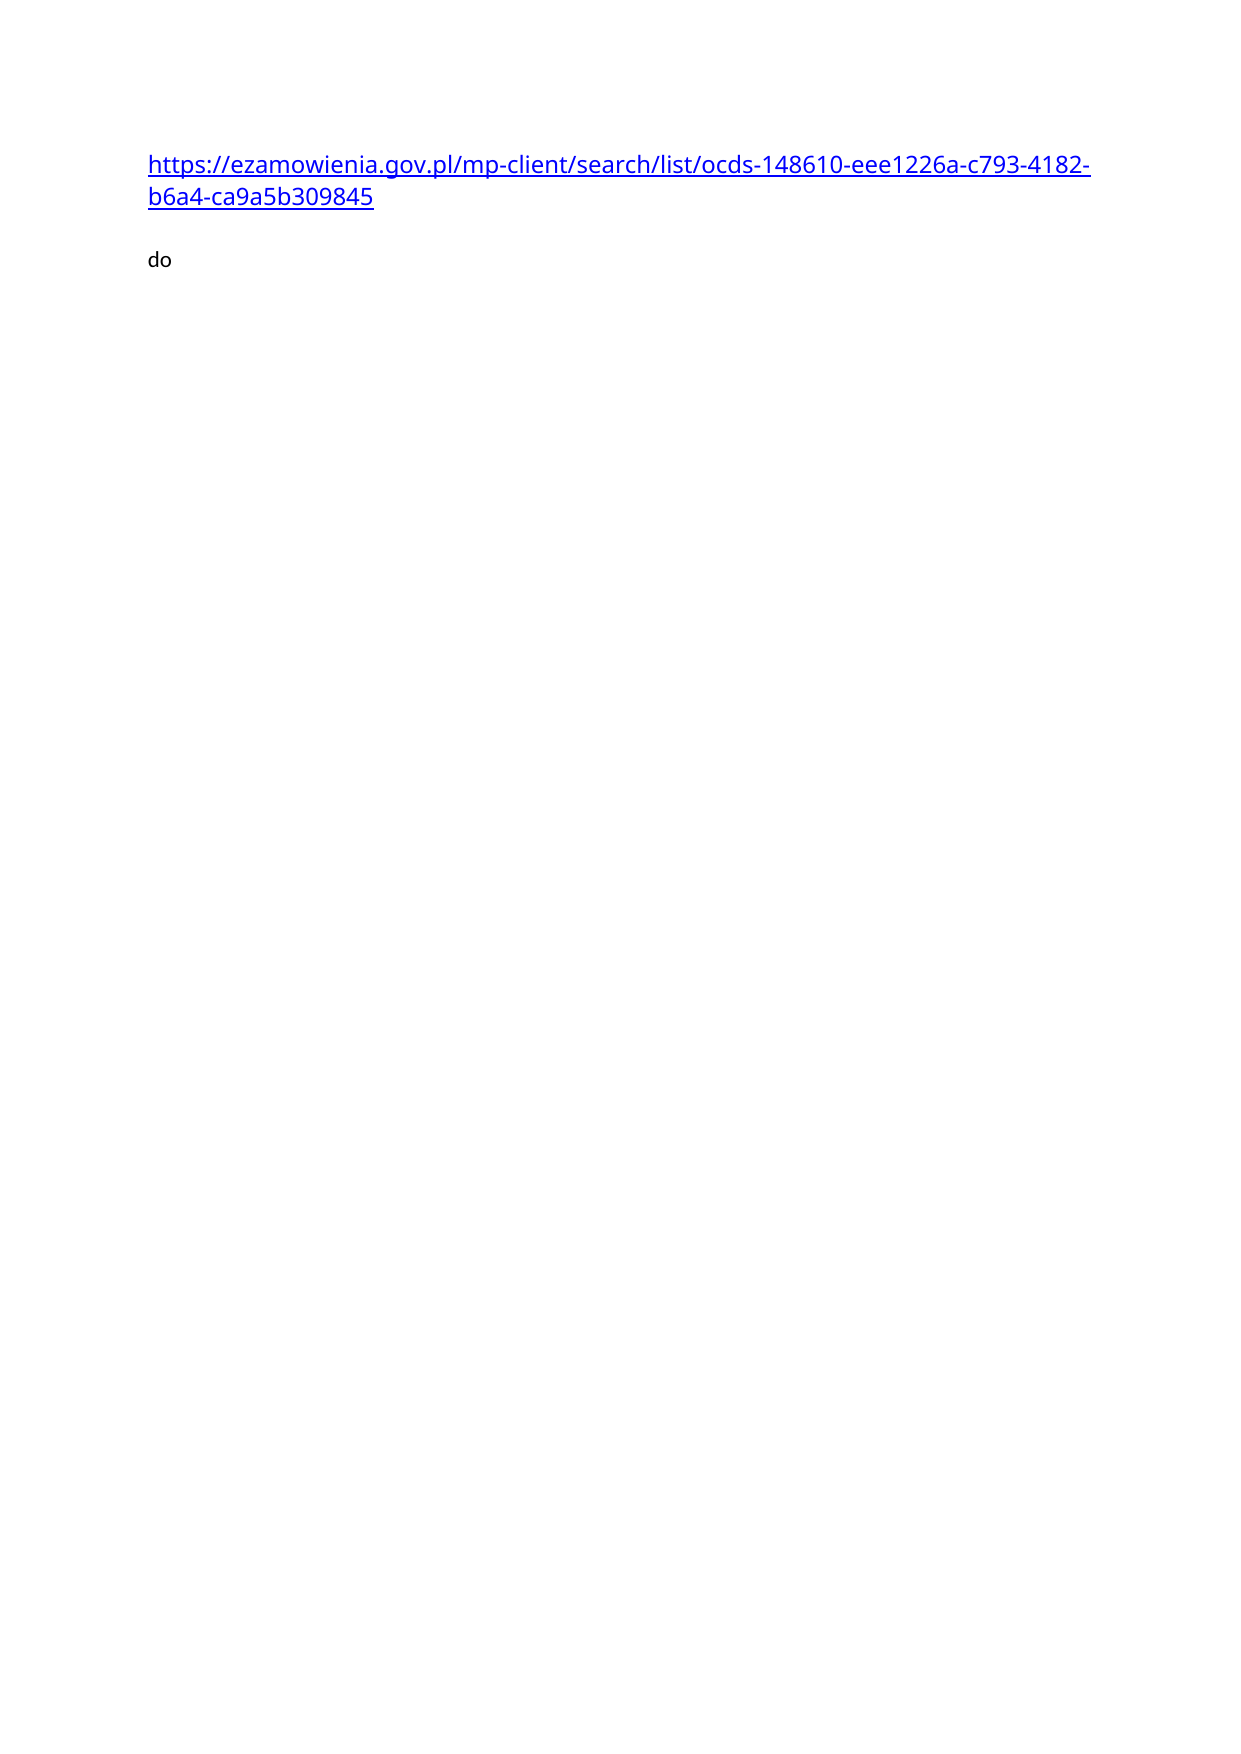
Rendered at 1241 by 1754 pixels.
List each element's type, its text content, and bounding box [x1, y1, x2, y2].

text https://ezamowienia.gov.pl/mp-client/search/list/ocds-148610-eee1226a-c793-4182-b6a4-ca9a5b309845 [148, 148, 1093, 213]
text do [148, 245, 1093, 273]
